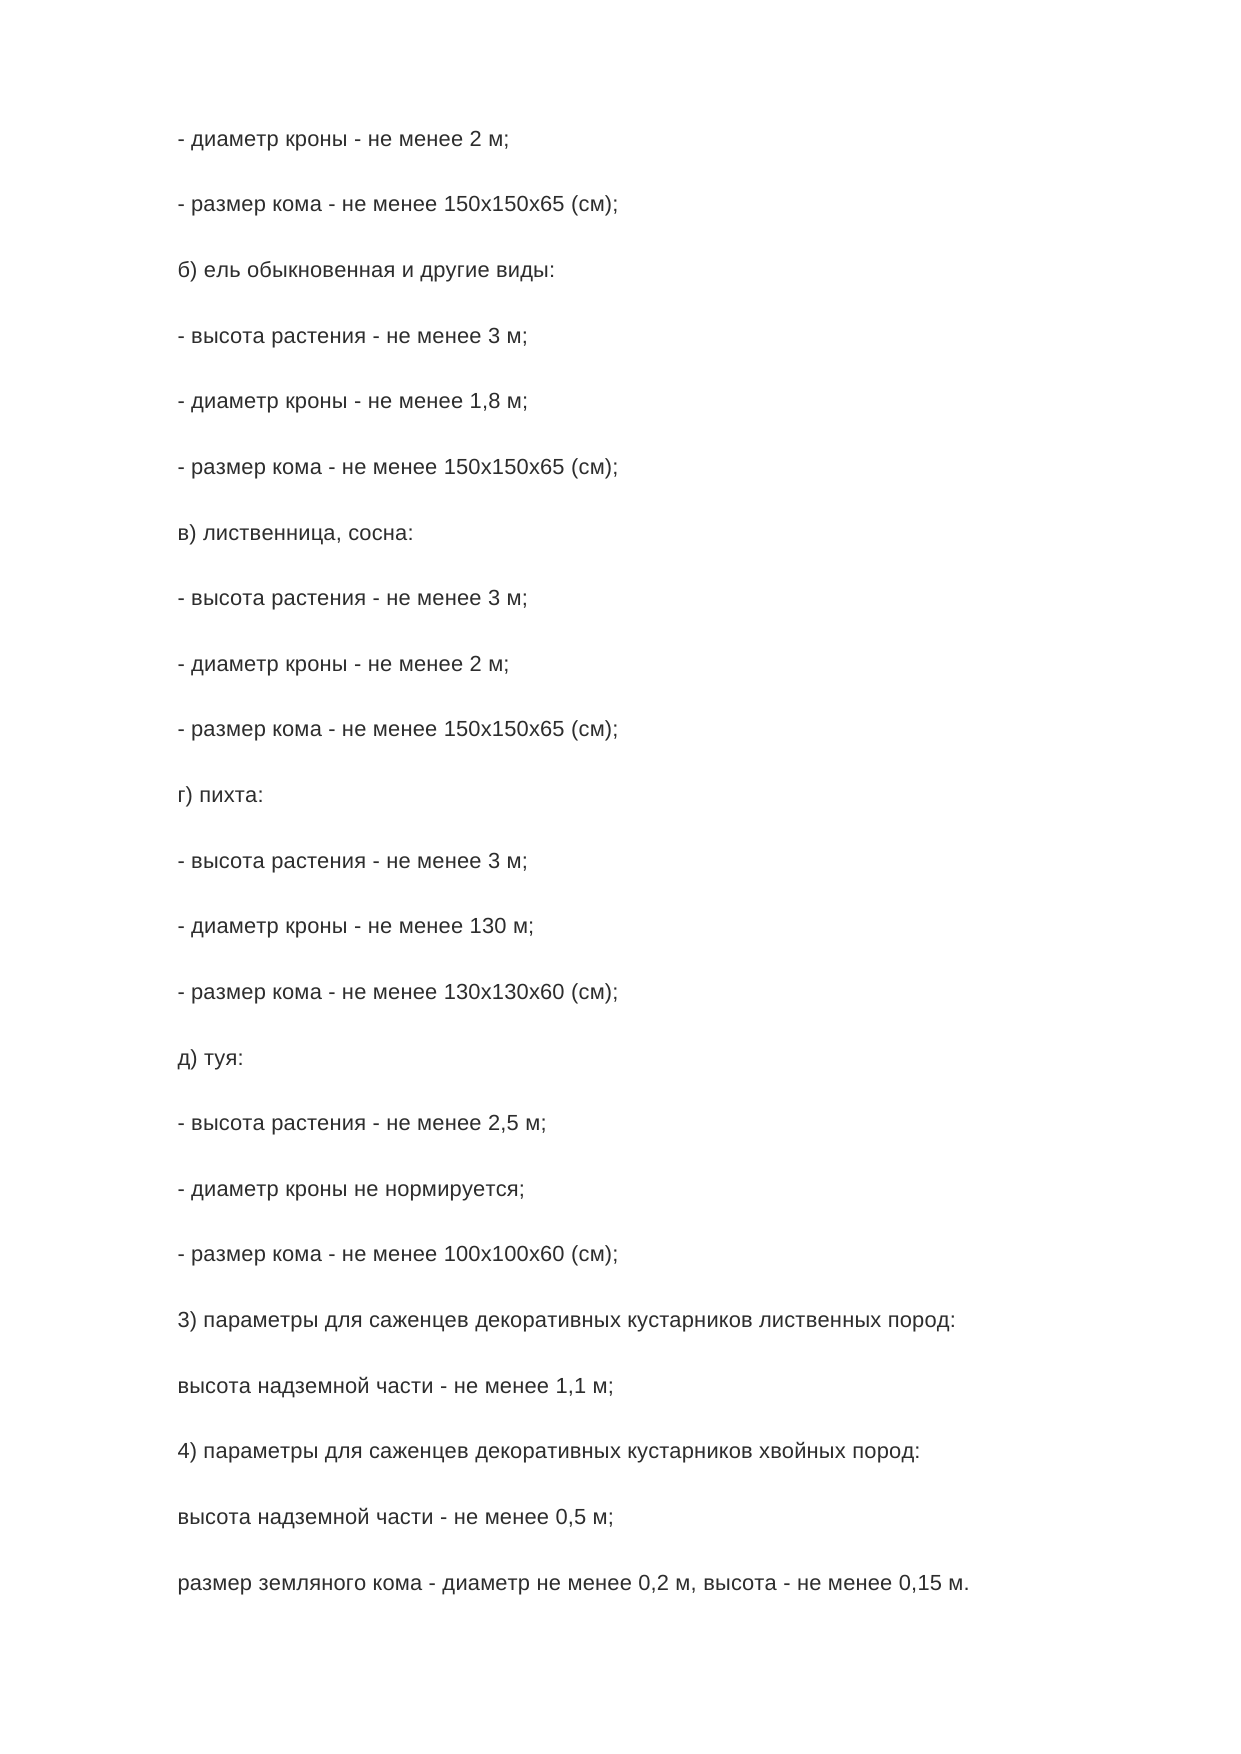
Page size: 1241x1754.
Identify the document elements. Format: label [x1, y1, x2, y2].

text [177, 118, 1152, 1627]
